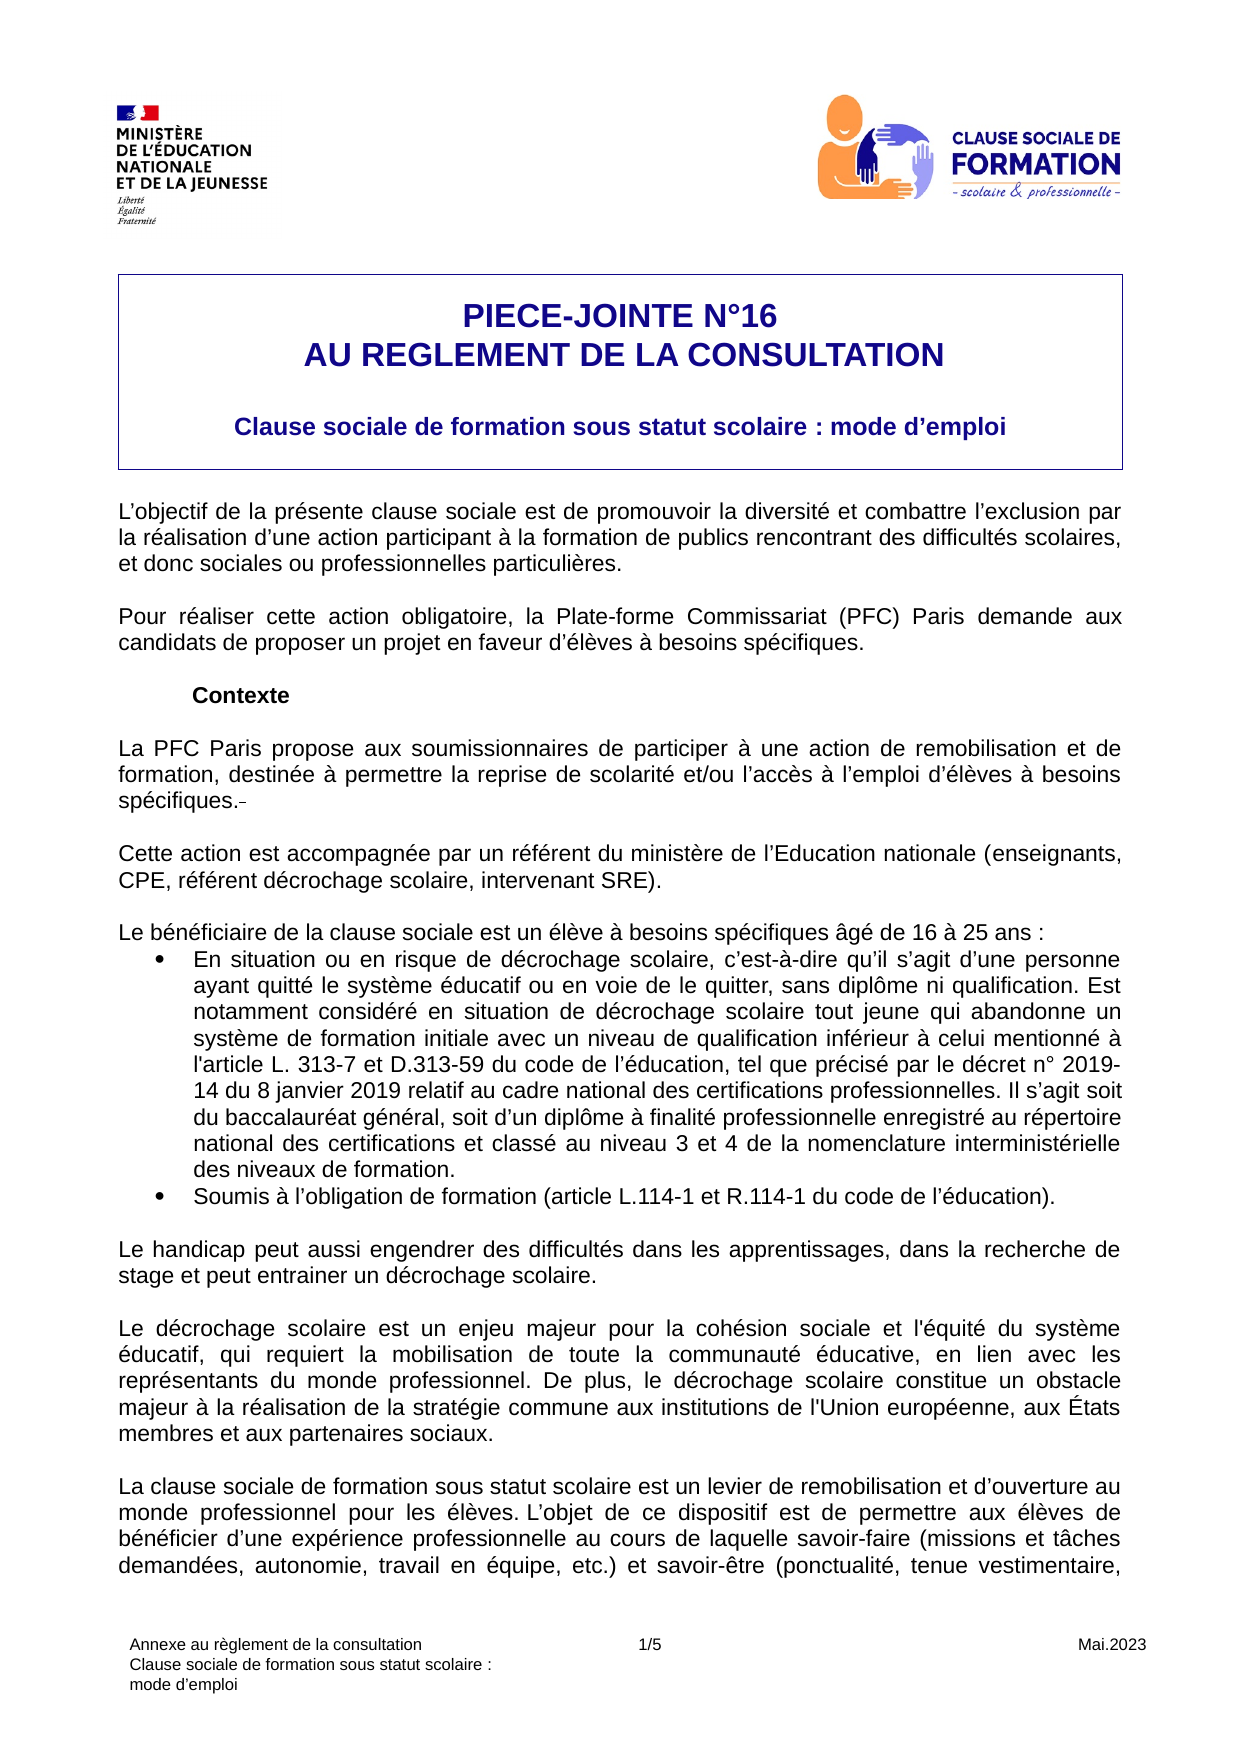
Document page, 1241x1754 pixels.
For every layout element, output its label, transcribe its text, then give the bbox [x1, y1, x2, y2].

text Contexte [118, 682, 1122, 708]
list En situation ou en risque de décrochage scolaire, c’est-à-dire qu’il s’agit d’une personne ayant quitté le système éducatif ou en voie de le quitter, sans diplôme ni qualification. Est notamment considéré en situation de décrochage scolaire tout jeune qui abandonne un système de formation initiale avec un niveau de qualification inférieur à celui mentionné à l'article L. 313-7 et D.313-59 du code de l’éducation, tel que précisé par le décret n° 2019-14 du 8 janvier 2019 relatif au cadre national des certifications professionnelles. Il s’agit soit du baccalauréat général, soit d’un diplôme à finalité professionnelle enregistré au répertoire national des certifications et classé au niveau 3 et 4 de la nomenclature interministérielle des niveaux de formation. [156, 946, 1122, 1183]
text Cette action est accompagnée par un référent du ministère de l’Education nationale (enseignants, CPE, référent décrochage scolaire, intervenant SRE). [118, 840, 1122, 893]
text Le bénéficiaire de la clause sociale est un élève à besoins spécifiques âgé de 16 à 25 ans : [118, 919, 1122, 946]
list Soumis à l’obligation de formation (article L.114-1 et R.114-1 du code de l’éducation). [156, 1183, 1122, 1209]
picture [817, 92, 1122, 199]
text Pour réaliser cette action obligatoire, la Plate-forme Commissariat (PFC) Paris demande aux candidats de proposer un projet en faveur d’élèves à besoins spécifiques. [118, 603, 1122, 656]
picture [102, 91, 282, 239]
text La PFC Paris propose aux soumissionnaires de participer à une action de remobilisation et de formation, destinée à permettre la reprise de scolarité et/ou l’accès à l’emploi d’élèves à besoins spécifiques. [118, 735, 1122, 814]
text L’objectif de la présente clause sociale est de promouvoir la diversité et combattre l’exclusion par la réalisation d’une action participant à la formation de publics rencontrant des difficultés scolaires, et donc sociales ou professionnelles particulières. [118, 498, 1122, 577]
text Le handicap peut aussi engendrer des difficultés dans les apprentissages, dans la recherche de stage et peut entrainer un décrochage scolaire. [118, 1236, 1122, 1288]
table_header PIECE-JOINTE N°16 AU REGLEMENT DE LA CONSULTATION Clause sociale de formation sous statut scolaire : mode d’emploi [119, 275, 1122, 469]
text Le décrochage scolaire est un enjeu majeur pour la cohésion sociale et l'équité du système éducatif, qui requiert la mobilisation de toute la communauté éducative, en lien avec les représentants du monde professionnel. De plus, le décrochage scolaire constitue un obstacle majeur à la réalisation de la stratégie commune aux institutions de l'Union européenne, aux États membres et aux partenaires sociaux. [118, 1314, 1122, 1446]
